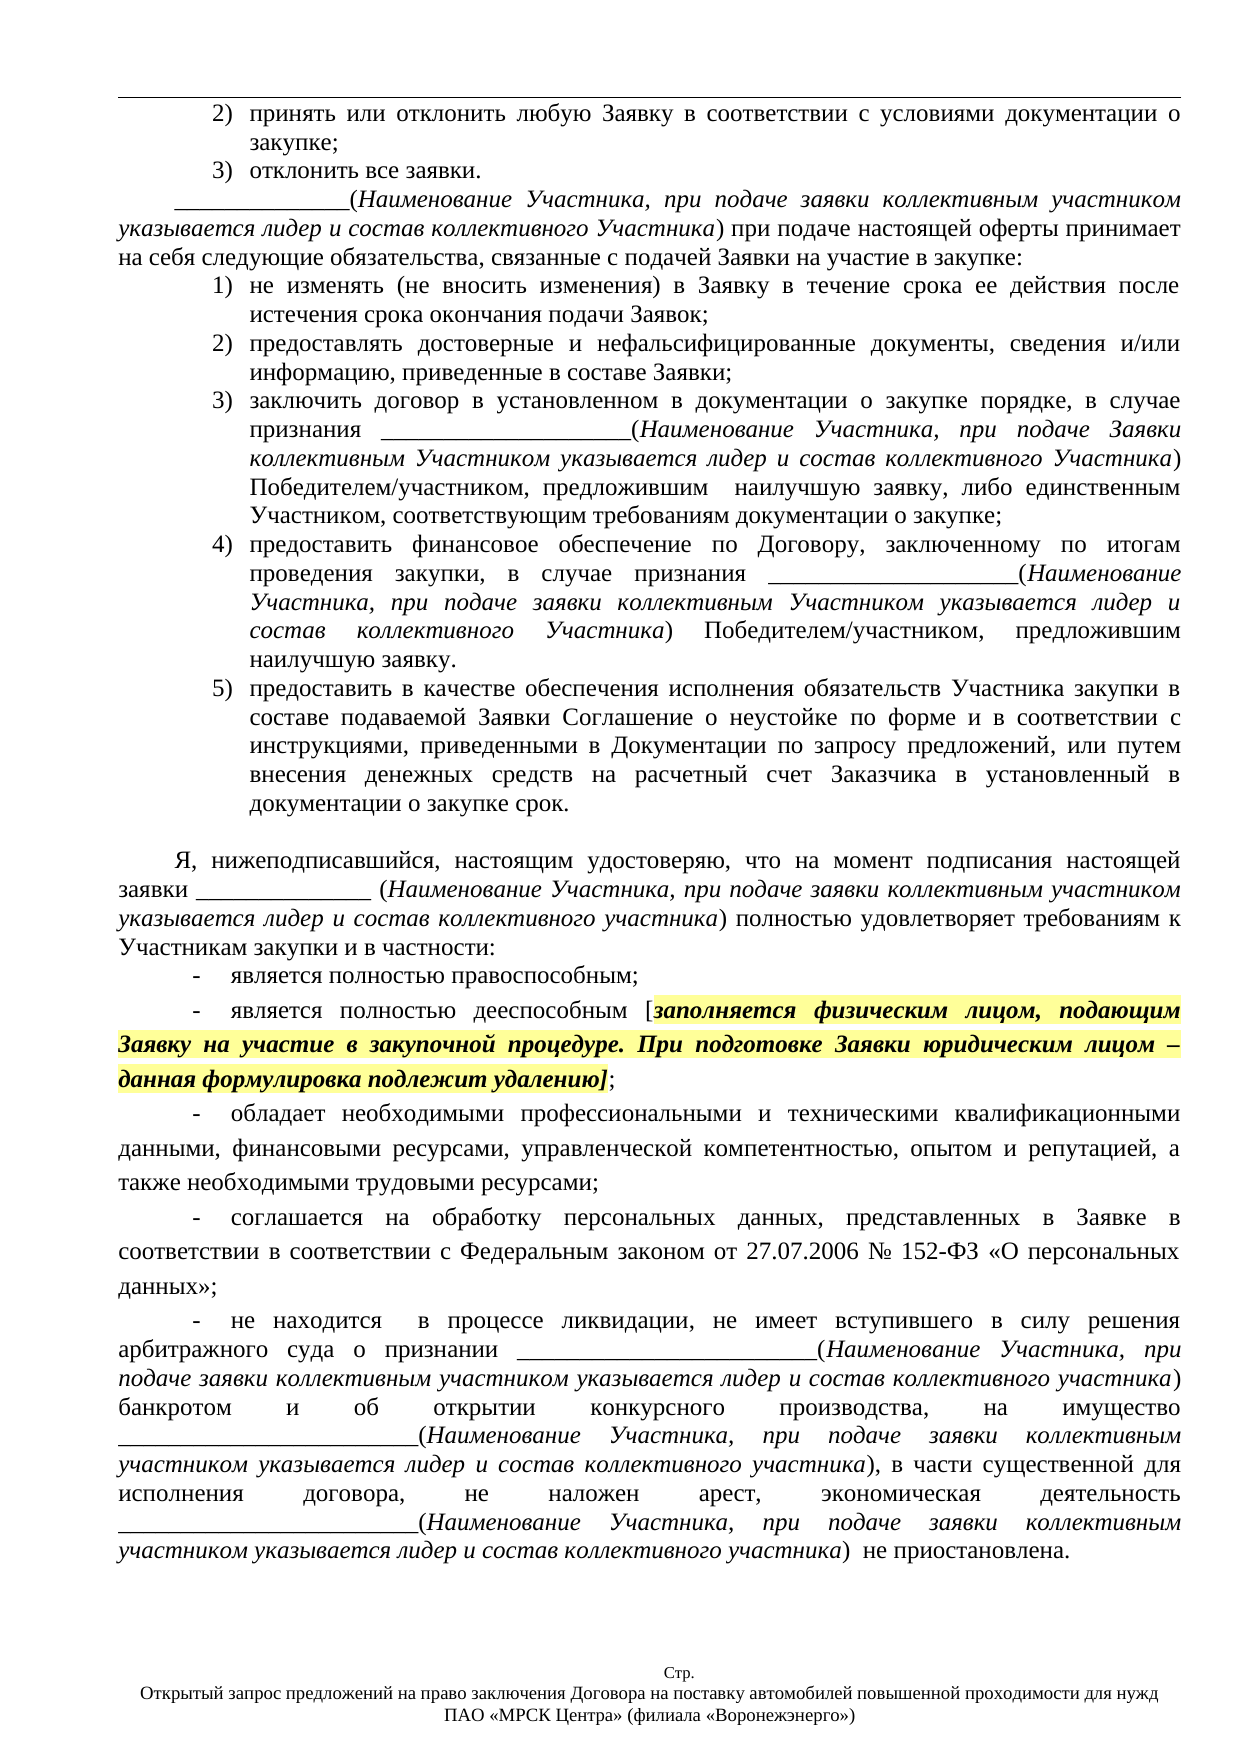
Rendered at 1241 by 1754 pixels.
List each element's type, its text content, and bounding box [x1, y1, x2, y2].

list не изменять (не вносить изменения) в Заявку в течение срока ее действия после истечения срока окончания подачи Заявок; [212, 271, 1181, 328]
list соглашается на обработку персональных данных, представленных в Заявке в соответствии в соответствии с Федеральным законом от 27.07.2006 № 152-ФЗ «О персональных данных»; [118, 1202, 1181, 1299]
list является полностью дееспособным [заполняется физическим лицом, подающим Заявку на участие в закупочной процедуре. При подготовке Заявки юридическим лицом – данная формулировка подлежит удалению]; [118, 995, 1181, 1030]
text ______________(Наименование Участника, при подаче заявки коллективным участником указывается лидер и состав коллективного Участника) при подаче настоящей оферты принимает на себя следующие обязательства, связанные с подачей Заявки на участие в закупке: [118, 184, 1181, 271]
list не находится в процессе ликвидации, не имеет вступившего в силу решения арбитражного суда о признании ________________________(Наименование Участника, при подаче заявки коллективным участником указывается лидер и состав коллективного участника) банкротом и об открытии конкурсного производства, на имущество ________________________(Наименование Участника, при подаче заявки коллективным участником указывается лидер и состав коллективного участника), в части существенной для исполнения договора, не наложен арест, экономическая деятельность ________________________(Наименование Участника, при подаче заявки коллективным участником указывается лидер и состав коллективного участника) не приостановлена. [118, 1305, 1181, 1564]
list отклонить все заявки. [212, 156, 1181, 184]
text Я, нижеподписавшийся, настоящим удостоверяю, что на момент подписания настоящей заявки ______________ (Наименование Участника, при подаче заявки коллективным участником указывается лидер и состав коллективного участника) полностью удовлетворяет требованиям к Участникам закупки и в частности: [118, 846, 1181, 961]
list предоставить в качестве обеспечения исполнения обязательств Участника закупки в составе подаваемой Заявки Соглашение о неустойке по форме и в соответствии с инструкциями, приведенными в Документации по запросу предложений, или путем внесения денежных средств на расчетный счет Заказчика в установленный в документации о закупке срок. [212, 673, 1181, 817]
list заключить договор в установленном в документации о закупке порядке, в случае признания ____________________(Наименование Участника, при подаче Заявки коллективным Участником указывается лидер и состав коллективного Участника) Победителем/участником, предложившим наилучшую заявку, либо единственным Участником, соответствующим требованиям документации о закупке; [212, 386, 1181, 529]
list является полностью правоспособным; [118, 961, 1181, 989]
list предоставлять достоверные и нефальсифицированные документы, сведения и/или информацию, приведенные в составе Заявки; [212, 328, 1181, 386]
list обладает необходимыми профессиональными и техническими квалификационными данными, финансовыми ресурсами, управленческой компетентностью, опытом и репутацией, а также необходимыми трудовыми ресурсами; [118, 1098, 1181, 1196]
list является полностью дееспособным [заполняется физическим лицом, подающим Заявку на участие в закупочной процедуре. При подготовке Заявки юридическим лицом – данная формулировка подлежит удалению]; [118, 1058, 1181, 1093]
list принять или отклонить любую Заявку в соответствии с условиями документации о закупке; [212, 98, 1181, 156]
list предоставить финансовое обеспечение по Договору, заключенному по итогам проведения закупки, в случае признания ____________________(Наименование Участника, при подаче заявки коллективным Участником указывается лидер и состав коллективного Участника) Победителем/участником, предложившим наилучшую заявку. [212, 529, 1181, 673]
